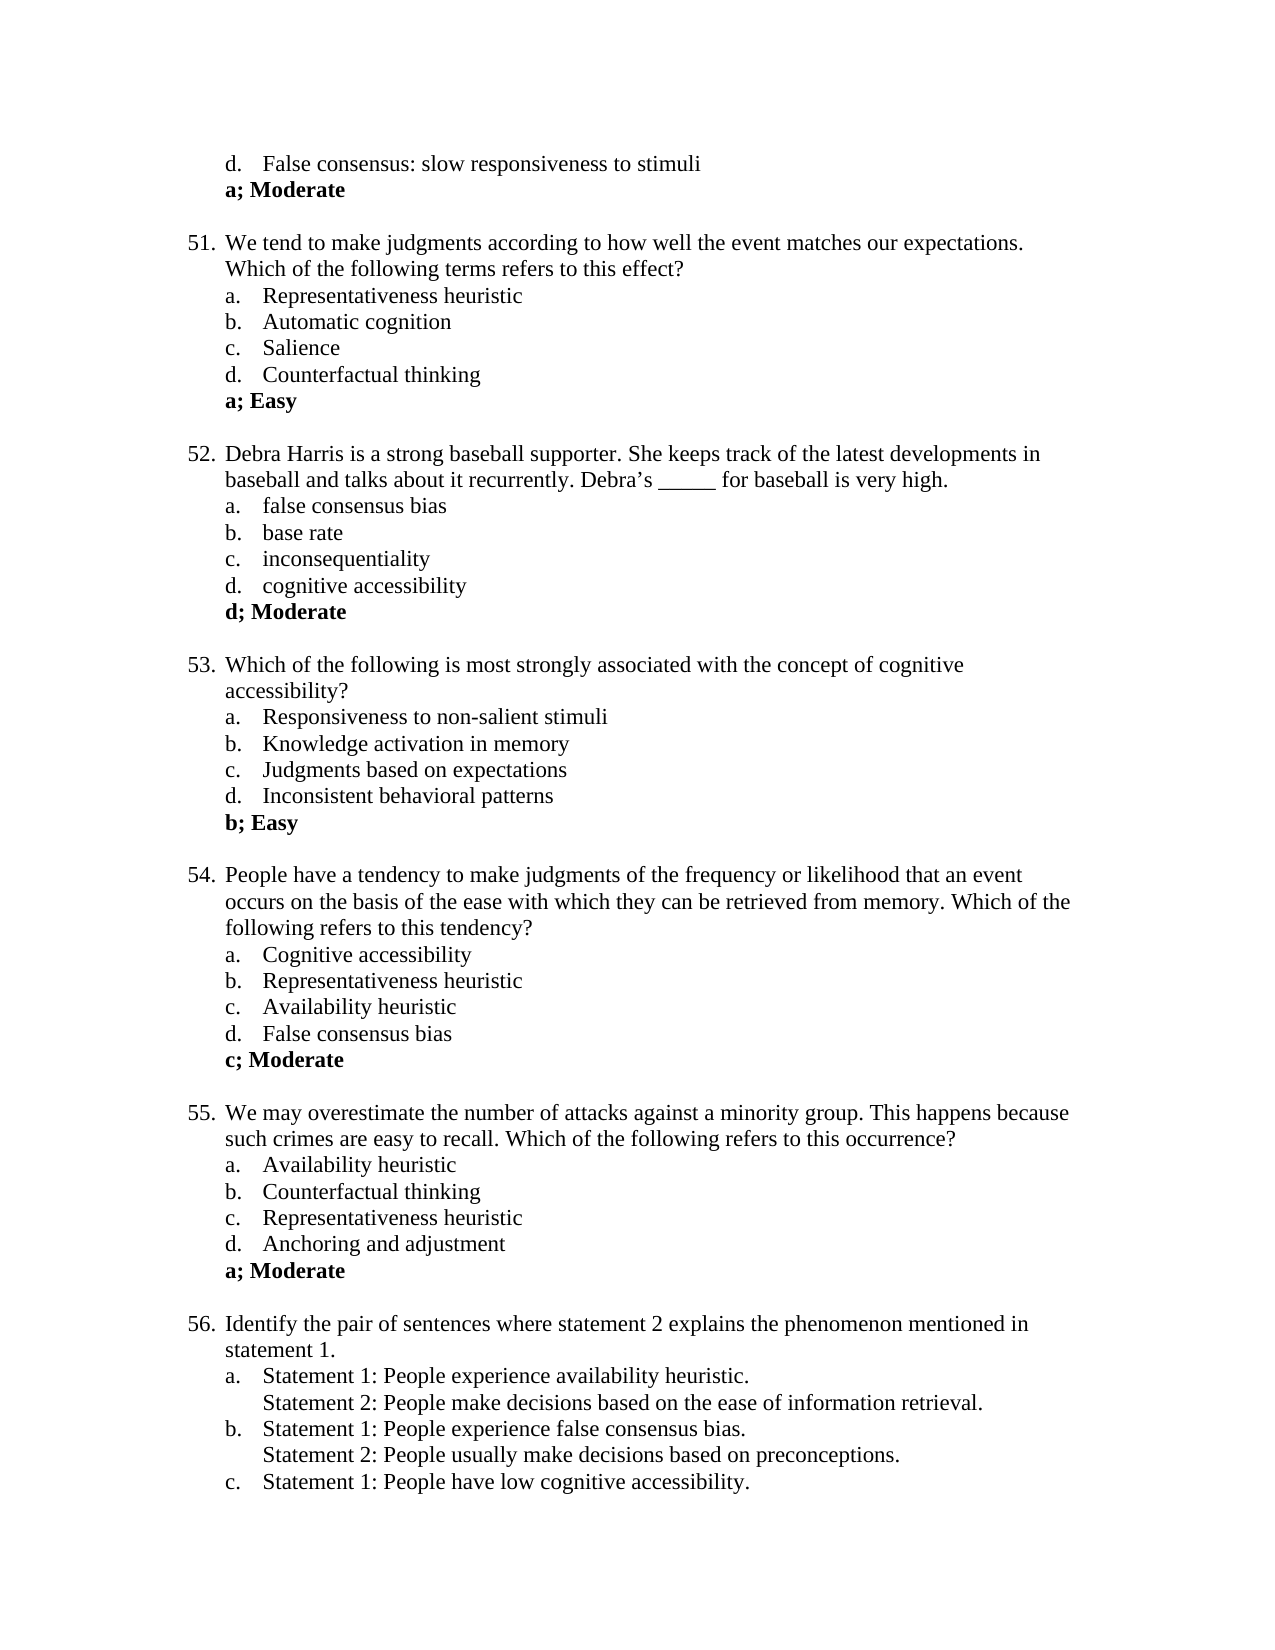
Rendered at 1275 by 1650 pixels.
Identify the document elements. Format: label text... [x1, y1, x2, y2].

list Counterfactual thinking [225, 361, 1087, 387]
text a; Easy [225, 387, 1087, 413]
text b; Easy [225, 809, 1087, 835]
list Knowledge activation in memory [225, 730, 1087, 756]
text a; Moderate [225, 176, 1087, 203]
list People have a tendency to make judgments of the frequency or likelihood that an event occurs on the basis of the ease with which they can be retrieved from memory. Which of the following refers to this tendency? [187, 862, 1087, 941]
list Salience [225, 334, 1087, 361]
list Automatic cognition [225, 308, 1087, 334]
list Statement 1: People have low cognitive accessibility. [225, 1468, 1087, 1494]
text a; Moderate [225, 1257, 1087, 1283]
list Anchoring and adjustment [225, 1231, 1087, 1257]
list false consensus bias [225, 493, 1087, 519]
text Statement 2: People make decisions based on the ease of information retrieval. [262, 1389, 1087, 1415]
list Judgments based on expectations [225, 756, 1087, 782]
list Availability heuristic [225, 1151, 1087, 1178]
text c; Moderate [225, 1046, 1087, 1072]
list Which of the following is most strongly associated with the concept of cognitive accessibility? [187, 651, 1087, 703]
list Inconsistent behavioral patterns [225, 782, 1087, 809]
list We tend to make judgments according to how well the event matches our expectations. Which of the following terms refers to this effect? [187, 229, 1087, 282]
list Representativeness heuristic [225, 967, 1087, 993]
list False consensus: slow responsiveness to stimuli [225, 150, 1087, 176]
list cognitive accessibility [225, 572, 1087, 598]
list Counterfactual thinking [225, 1178, 1087, 1204]
list inconsequentiality [225, 545, 1087, 572]
list Responsiveness to non-salient stimuli [225, 703, 1087, 730]
list Statement 1: People experience availability heuristic. [225, 1362, 1087, 1389]
list False consensus bias [225, 1020, 1087, 1046]
list Identify the pair of sentences where statement 2 explains the phenomenon mentioned in statement 1. [187, 1309, 1087, 1362]
list Representativeness heuristic [225, 1204, 1087, 1231]
list Statement 1: People experience false consensus bias. [225, 1415, 1087, 1441]
list Cognitive accessibility [225, 941, 1087, 967]
text Statement 2: People usually make decisions based on preconceptions. [262, 1441, 1087, 1468]
list base rate [225, 519, 1087, 545]
list Representativeness heuristic [225, 282, 1087, 308]
list Debra Harris is a strong baseball supporter. She keeps track of the latest developments in baseball and talks about it recurrently. Debra’s _____ for baseball is very high. [187, 440, 1087, 493]
list We may overestimate the number of attacks against a minority group. This happens because such crimes are easy to recall. Which of the following refers to this occurrence? [187, 1099, 1087, 1151]
list Availability heuristic [225, 993, 1087, 1020]
text d; Moderate [225, 598, 1087, 624]
